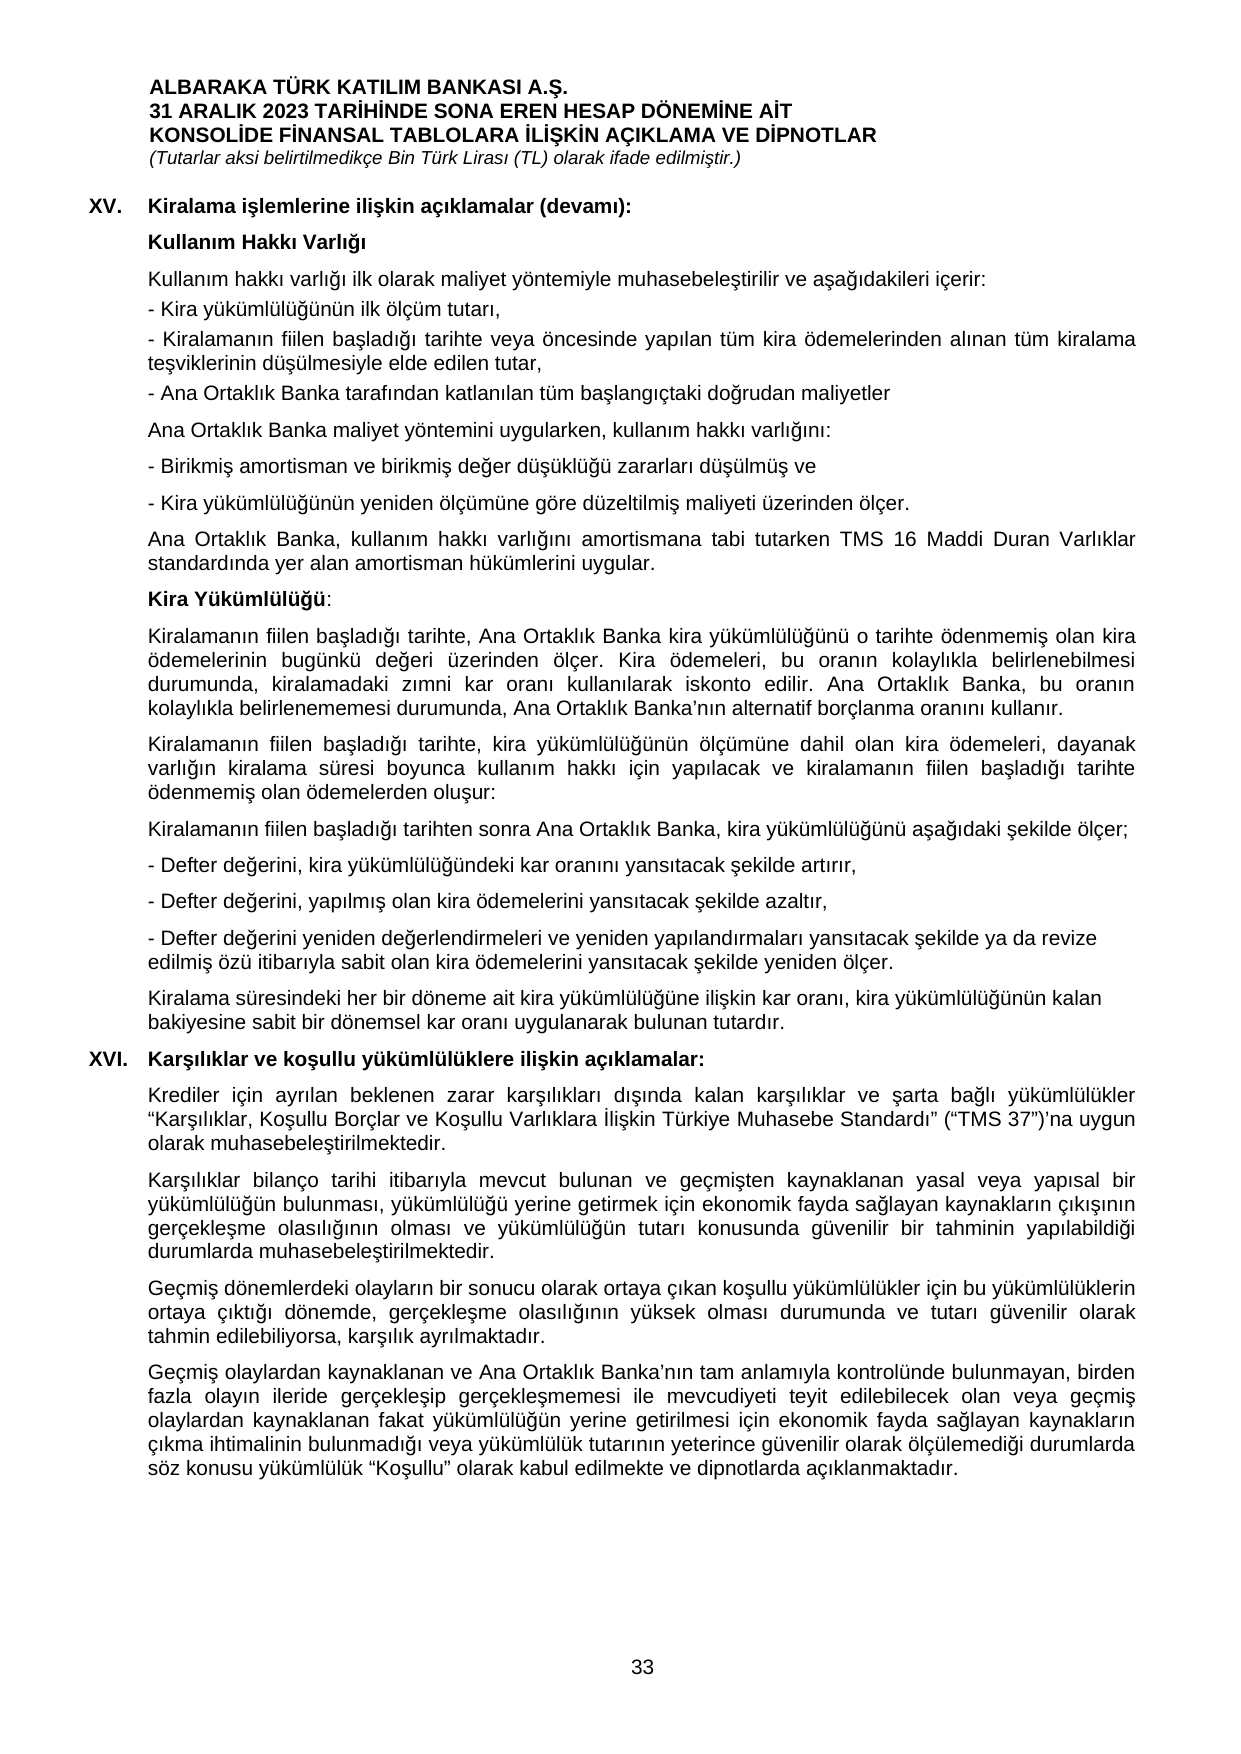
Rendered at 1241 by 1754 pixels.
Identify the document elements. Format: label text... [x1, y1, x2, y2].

text XV. Kiralama işlemlerine ilişkin açıklamalar (devamı): [89, 193, 1137, 217]
text Ana Ortaklık Banka, kullanım hakkı varlığını amortismana tabi tutarken TMS 16 Maddi Duran Varlıklar standardında yer alan amortisman hükümlerini uygular. [148, 527, 1137, 575]
text Krediler için ayrılan beklenen zarar karşılıkları dışında kalan karşılıklar ve şarta bağlı yükümlülükler “Karşılıklar, Koşullu Borçlar ve Koşullu Varlıklara İlişkin Türkiye Muhasebe Standardı” (“TMS 37”)’na uygun olarak muhasebeleştirilmektedir. [148, 1083, 1137, 1155]
text - Kira yükümlülüğünün ilk ölçüm tutarı, [148, 297, 1137, 321]
text Kiralama süresindeki her bir döneme ait kira yükümlülüğüne ilişkin kar oranı, kira yükümlülüğünün kalan bakiyesine sabit bir dönemsel kar oranı uygulanarak bulunan tutardır. [148, 986, 1137, 1034]
text Kiralamanın fiilen başladığı tarihte, kira yükümlülüğünün ölçümüne dahil olan kira ödemeleri, dayanak varlığın kiralama süresi boyunca kullanım hakkı için yapılacak ve kiralamanın fiilen başladığı tarihte ödenmemiş olan ödemelerden oluşur: [148, 732, 1137, 804]
text Geçmiş olaylardan kaynaklanan ve Ana Ortaklık Banka’nın tam anlamıyla kontrolünde bulunmayan, birden fazla olayın ileride gerçekleşip gerçekleşmemesi ile mevcudiyeti teyit edilebilecek olan veya geçmiş olaylardan kaynaklanan fakat yükümlülüğün yerine getirilmesi için ekonomik fayda sağlayan kaynakların çıkma ihtimalinin bulunmadığı veya yükümlülük tutarının yeterince güvenilir olarak ölçülemediği durumlarda söz konusu yükümlülük “Koşullu” olarak kabul edilmekte ve dipnotlarda açıklanmaktadır. [148, 1360, 1137, 1480]
text - Defter değerini yeniden değerlendirmeleri ve yeniden yapılandırmaları yansıtacak şekilde ya da revize edilmiş özü itibarıyla sabit olan kira ödemelerini yansıtacak şekilde yeniden ölçer. [148, 926, 1137, 974]
text - Ana Ortaklık Banka tarafından katlanılan tüm başlangıçtaki doğrudan maliyetler [148, 381, 1137, 405]
text Ana Ortaklık Banka maliyet yöntemini uygularken, kullanım hakkı varlığını: [148, 417, 1137, 441]
text Geçmiş dönemlerdeki olayların bir sonucu olarak ortaya çıkan koşullu yükümlülükler için bu yükümlülüklerin ortaya çıktığı dönemde, gerçekleşme olasılığının yüksek olması durumunda ve tutarı güvenilir olarak tahmin edilebiliyorsa, karşılık ayrılmaktadır. [148, 1276, 1137, 1348]
text - Kira yükümlülüğünün yeniden ölçümüne göre düzeltilmiş maliyeti üzerinden ölçer. [148, 490, 1137, 514]
text Kiralamanın fiilen başladığı tarihten sonra Ana Ortaklık Banka, kira yükümlülüğünü aşağıdaki şekilde ölçer; [148, 816, 1137, 840]
text XVI. Karşılıklar ve koşullu yükümlülüklere ilişkin açıklamalar: [89, 1047, 1137, 1071]
text - Birikmiş amortisman ve birikmiş değer düşüklüğü zararları düşülmüş ve [148, 454, 1137, 478]
text Kiralamanın fiilen başladığı tarihte, Ana Ortaklık Banka kira yükümlülüğünü o tarihte ödenmemiş olan kira ödemelerinin bugünkü değeri üzerinden ölçer. Kira ödemeleri, bu oranın kolaylıkla belirlenebilmesi durumunda, kiralamadaki zımni kar oranı kullanılarak iskonto edilir. Ana Ortaklık Banka, bu oranın kolaylıkla belirlenememesi durumunda, Ana Ortaklık Banka’nın alternatif borçlanma oranını kullanır. [148, 624, 1137, 719]
text Kira Yükümlülüğü: [148, 587, 1137, 611]
text Kullanım Hakkı Varlığı [148, 230, 1137, 254]
text Karşılıklar bilanço tarihi itibarıyla mevcut bulunan ve geçmişten kaynaklanan yasal veya yapısal bir yükümlülüğün bulunması, yükümlülüğü yerine getirmek için ekonomik fayda sağlayan kaynakların çıkışının gerçekleşme olasılığının olması ve yükümlülüğün tutarı konusunda güvenilir bir tahminin yapılabildiği durumlarda muhasebeleştirilmektedir. [148, 1167, 1137, 1263]
text - Kiralamanın fiilen başladığı tarihte veya öncesinde yapılan tüm kira ödemelerinden alınan tüm kiralama teşviklerinin düşülmesiyle elde edilen tutar, [148, 327, 1137, 375]
text - Defter değerini, yapılmış olan kira ödemelerini yansıtacak şekilde azaltır, [148, 889, 1137, 913]
text - Defter değerini, kira yükümlülüğündeki kar oranını yansıtacak şekilde artırır, [148, 853, 1137, 877]
text Kullanım hakkı varlığı ilk olarak maliyet yöntemiyle muhasebeleştirilir ve aşağıdakileri içerir: [148, 266, 1137, 290]
